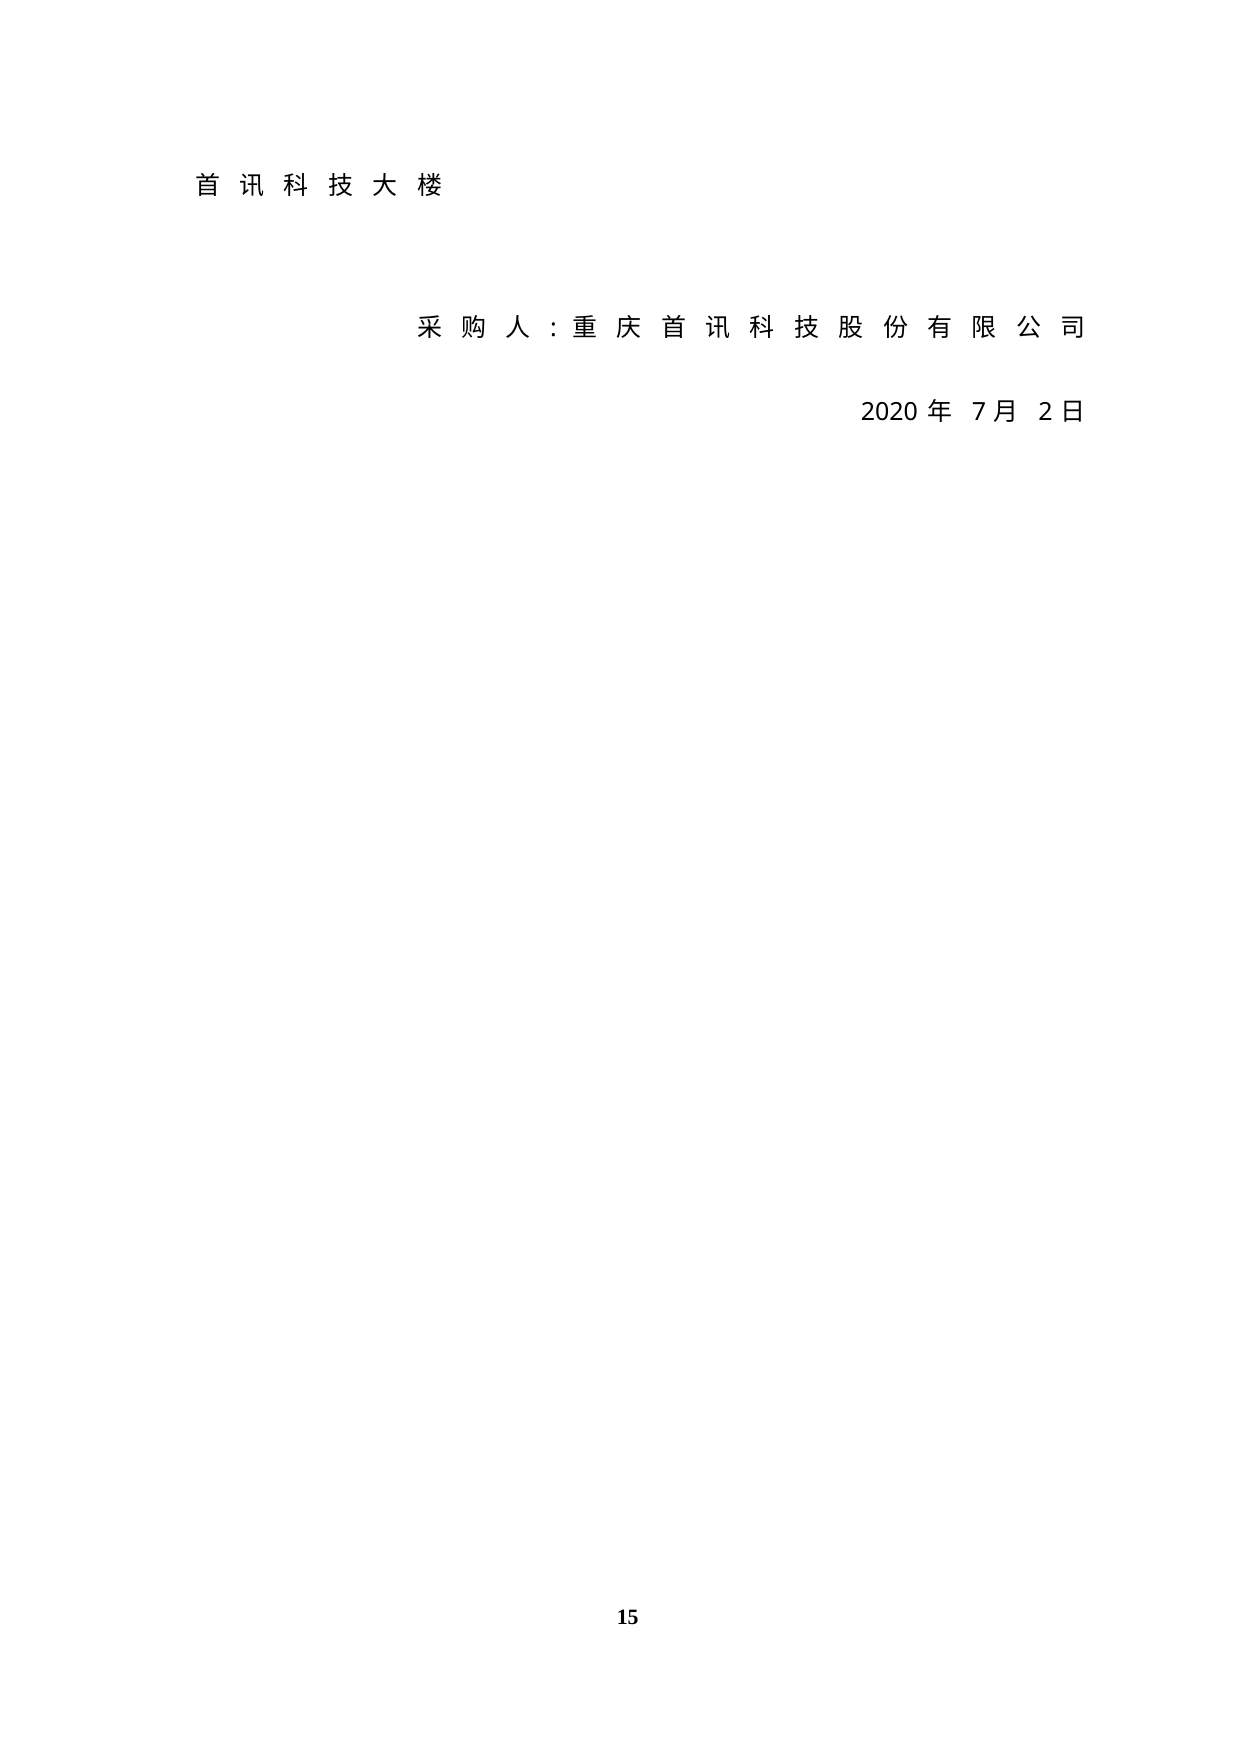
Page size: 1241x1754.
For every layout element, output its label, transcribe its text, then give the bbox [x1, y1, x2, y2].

text 采购人:重庆首讯科技股份有限公司 [151, 293, 1104, 359]
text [195, 150, 1104, 216]
text 2020年7月2日 [151, 377, 1104, 443]
